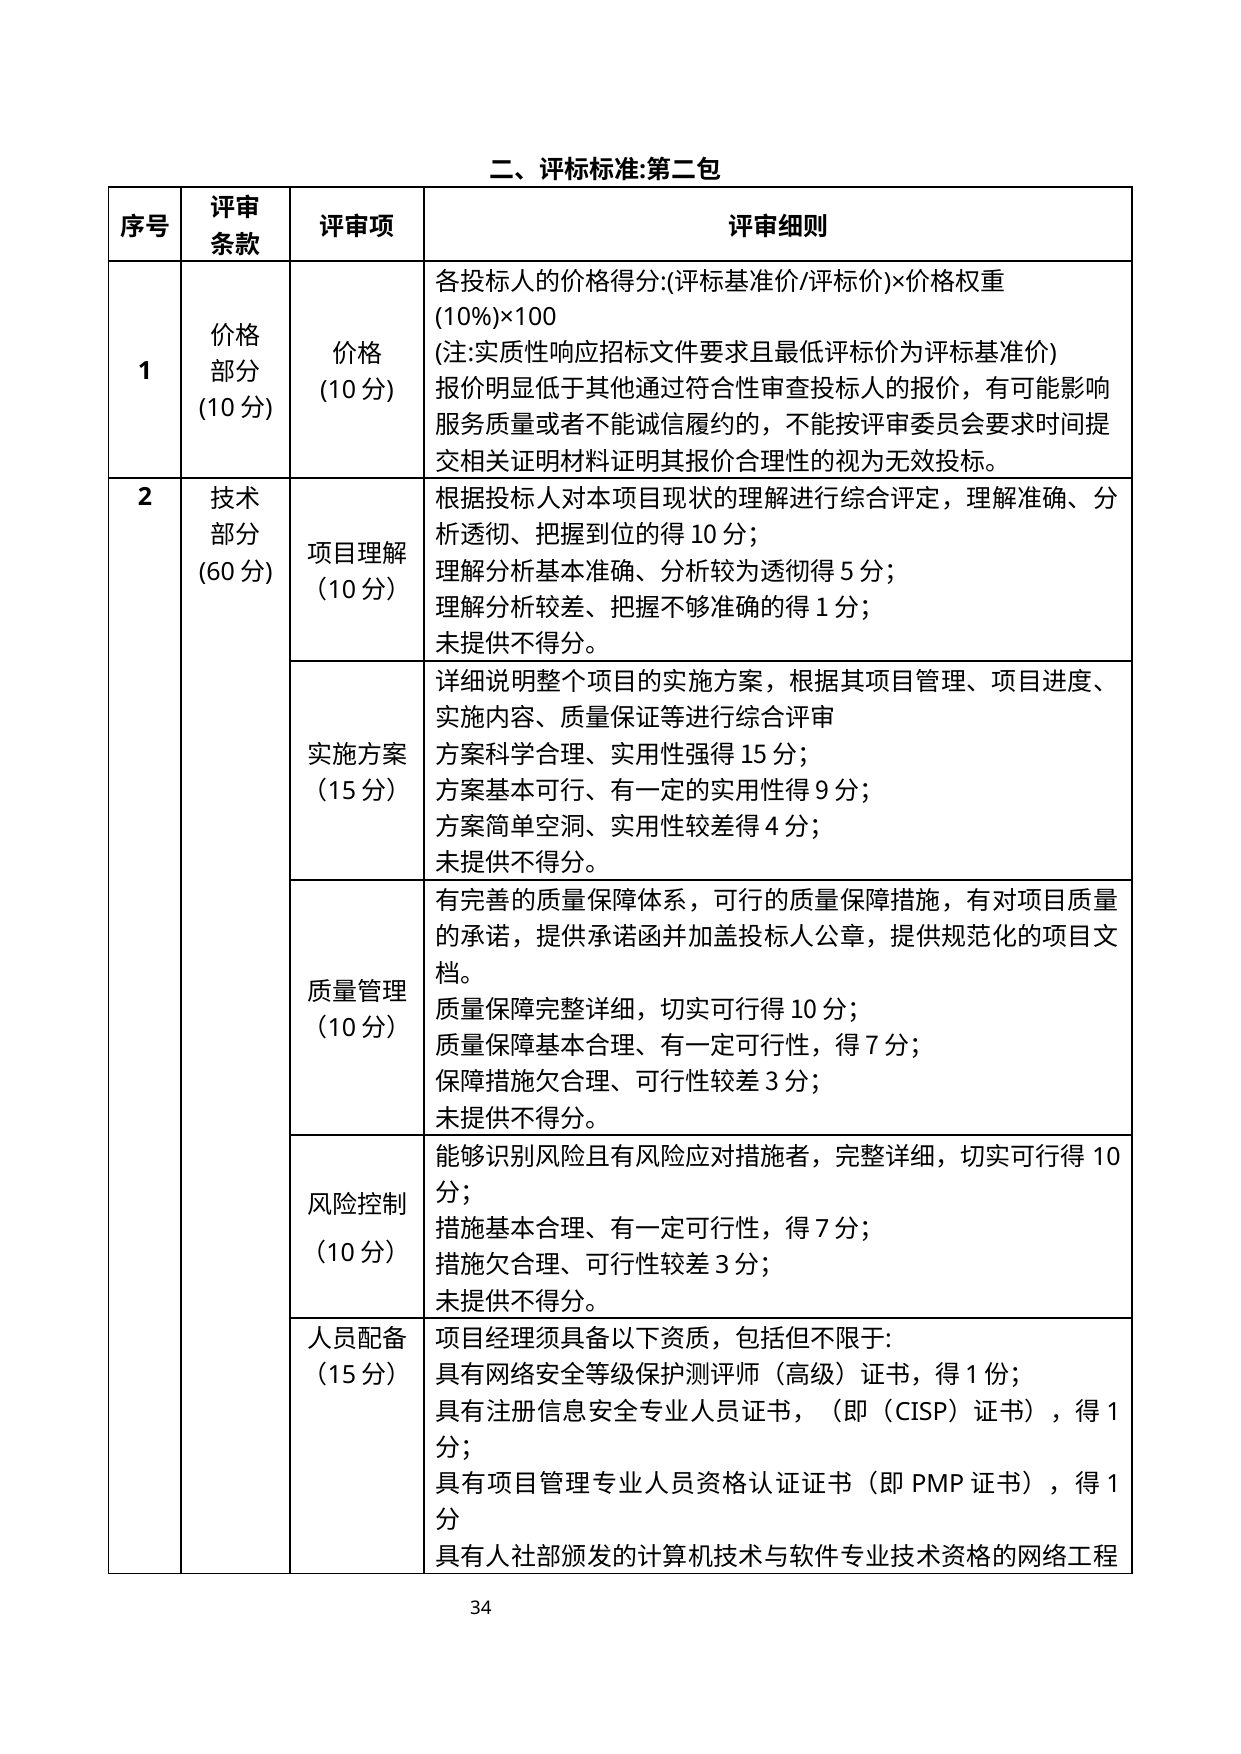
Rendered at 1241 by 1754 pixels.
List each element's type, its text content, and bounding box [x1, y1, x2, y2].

table_cell 价格 部分 (10分) [182, 262, 289, 477]
table_cell 项目理解 （10分） [291, 479, 423, 660]
table_cell 各投标人的价格得分:(评标基准价/评标价)×价格权重(10%)×100 (注:实质性响应招标文件要求且最低评标价为评标基准价) 报价明显低于其他通过符合性审查投标人的报价，有可能影响服务质量或者不能诚信履约的，不能按评审委员会要求时间提交相关证明材料证明其报价合理性的视为无效投标。 [425, 262, 1131, 477]
table_cell 质量管理 （10分） [291, 881, 423, 1134]
table_header 评审细则 [425, 188, 1131, 260]
text 二、评标标准:第二包 [112, 150, 1128, 186]
table_cell 有完善的质量保障体系，可行的质量保障措施，有对项目质量的承诺，提供承诺函并加盖投标人公章，提供规范化的项目文档。 质量保障完整详细，切实可行得10分； 质量保障基本合理、有一定可行性，得7分； 保障措施欠合理、可行性较差3分； 未提供不得分。 [425, 881, 1131, 1134]
table_cell 技术 部分 (60分) [182, 479, 289, 1572]
table_cell 详细说明整个项目的实施方案，根据其项目管理、项目进度、实施内容、质量保证等进行综合评审 方案科学合理、实用性强得15分； 方案基本可行、有一定的实用性得9分； 方案简单空洞、实用性较差得4分； 未提供不得分。 [425, 662, 1131, 879]
table_cell 根据投标人对本项目现状的理解进行综合评定，理解准确、分析透彻、把握到位的得10分； 理解分析基本准确、分析较为透彻得5分； 理解分析较差、把握不够准确的得1分； 未提供不得分。 [425, 479, 1131, 660]
table_cell 1 [109, 262, 180, 477]
table_cell 能够识别风险且有风险应对措施者，完整详细，切实可行得10分； 措施基本合理、有一定可行性，得7分； 措施欠合理、可行性较差3分； 未提供不得分。 [425, 1136, 1131, 1317]
table_header 评审 条款 [182, 188, 289, 260]
table_header 评审项 [291, 188, 423, 260]
table_cell 实施方案（15分） [291, 662, 423, 879]
table_header 序号 [109, 188, 180, 260]
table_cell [425, 1319, 1131, 1572]
table_cell 风险控制 （10分） [291, 1136, 423, 1317]
table_cell 价格 (10分) [291, 262, 423, 477]
table_cell 人员配备（15分） [291, 1319, 423, 1572]
table_cell 2 [109, 479, 180, 1572]
